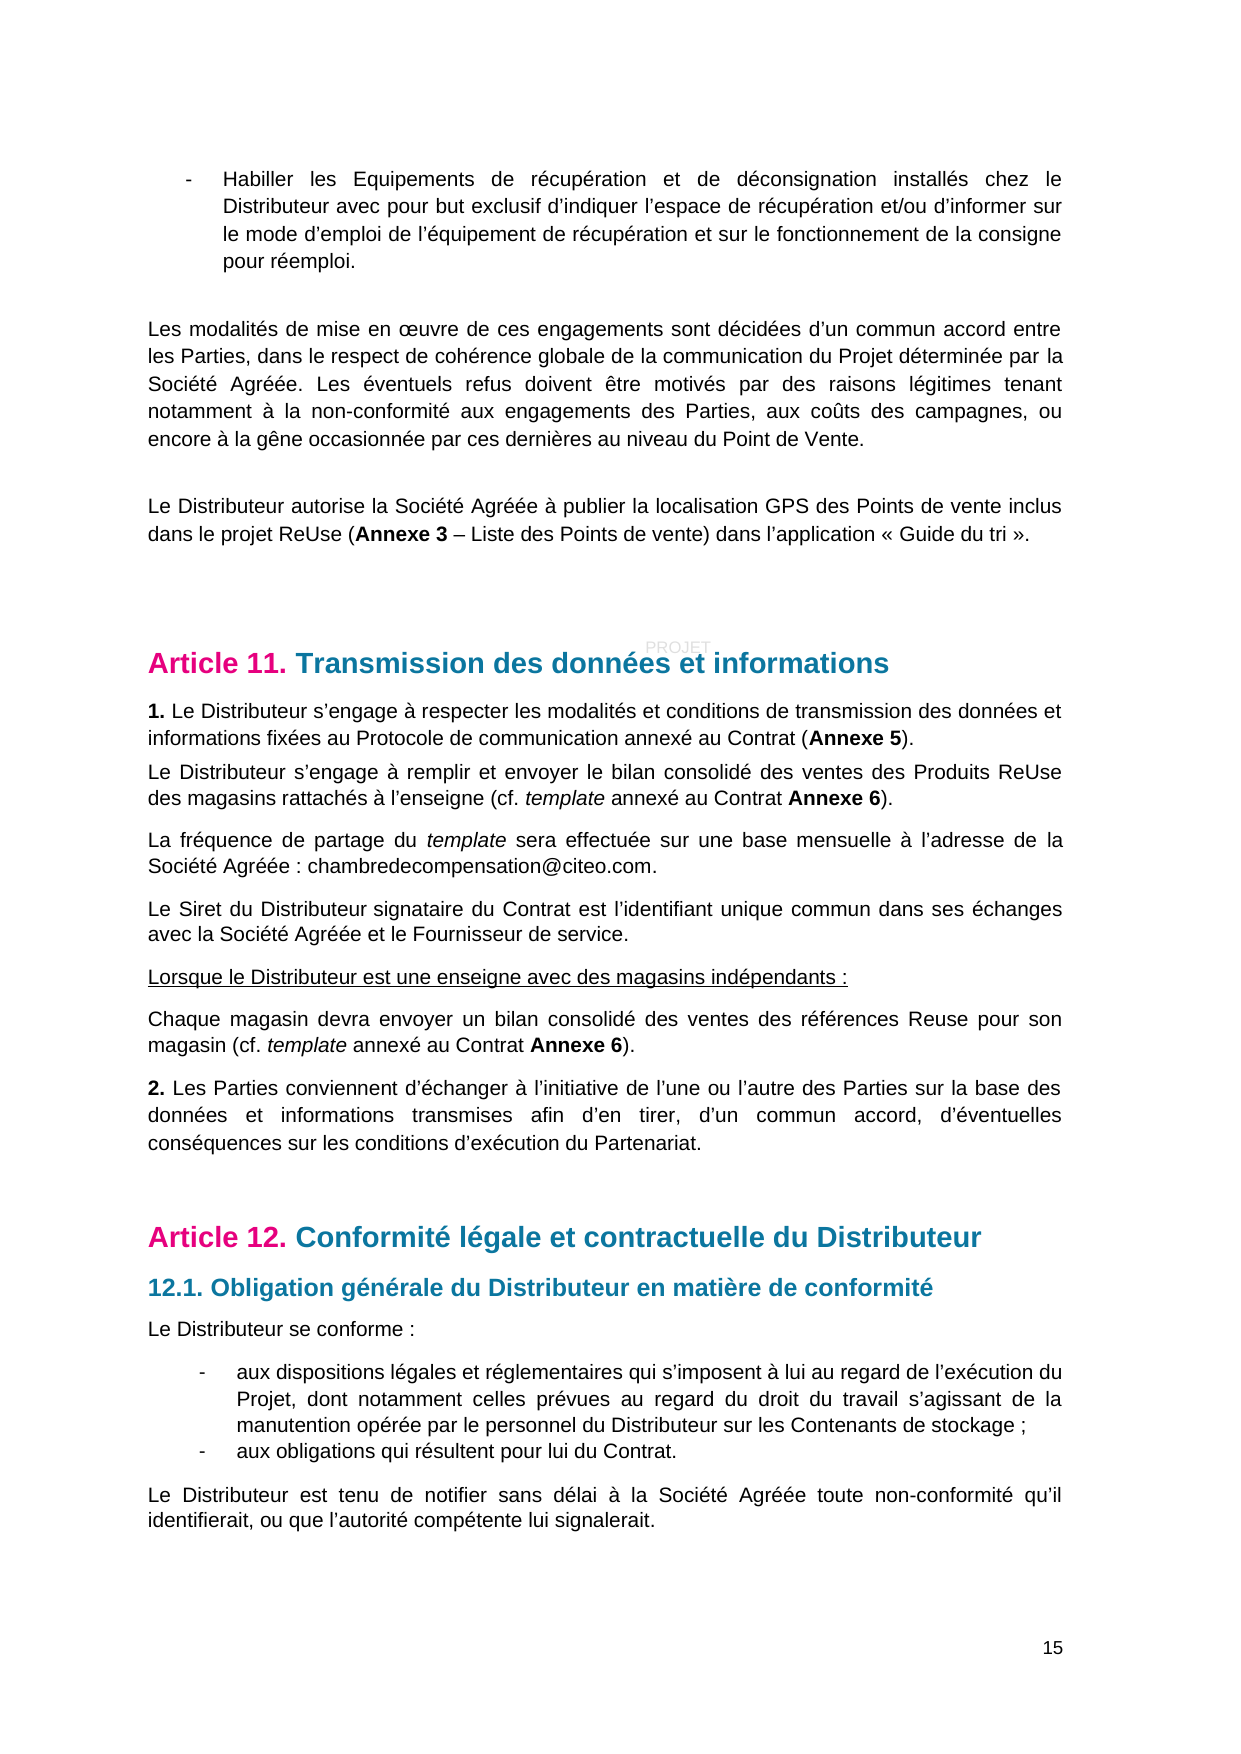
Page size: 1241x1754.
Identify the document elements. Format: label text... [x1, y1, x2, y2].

list aux dispositions légales et réglementaires qui s’imposent à lui au regard de l’exécution du Projet, dont notamment celles prévues au regard du droit du travail s’agissant de la manutention opérée par le personnel du Distributeur sur les Contenants de stockage ; [199, 1359, 1063, 1436]
text Les modalités de mise en œuvre de ces engagements sont décidées d’un commun accord entre les Parties, dans le respect de cohérence globale de la communication du Projet déterminée par la Société Agréée. Les éventuels refus doivent être motivés par des raisons légitimes tenant notamment à la non-conformité aux engagements des Parties, aux coûts des campagnes, ou encore à la gêne occasionnée par ces dernières au niveau du Point de Vente. [148, 317, 1063, 451]
text Le Distributeur est tenu de notifier sans délai à la Société Agréée toute non-conformité qu’il identifierait, ou que l’autorité compétente lui signalerait. [148, 1482, 1063, 1532]
text Lorsque le Distributeur est une enseigne avec des magasins indépendants : [148, 965, 1063, 989]
text Transmission des données et informations [148, 646, 1063, 679]
text Le Distributeur s’engage à remplir et envoyer le bilan consolidé des ventes des Produits ReUse des magasins rattachés à l’enseigne (cf. template annexé au Contrat Annexe 6). [148, 760, 1063, 809]
text Le Distributeur se conforme : [148, 1317, 1063, 1341]
text La fréquence de partage du template sera effectuée sur une base mensuelle à l’adresse de la Société Agréée : chambredecompensation@citeo.com. [148, 828, 1063, 878]
text 1. Le Distributeur s’engage à respecter les modalités et conditions de transmission des données et informations fixées au Protocole de communication annexé au Contrat (Annexe 5). [148, 698, 1063, 750]
text Conformité légale et contractuelle du Distributeur [148, 1221, 1063, 1254]
list 2. Les Parties conviennent d’échanger à l’initiative de l’une ou l’autre des Parties sur la base des données et informations transmises afin d’en tirer, d’un commun accord, d’éventuelles conséquences sur les conditions d’exécution du Partenariat. [148, 1076, 1063, 1154]
text Obligation générale du Distributeur en matière de conformité [148, 1273, 1063, 1302]
list aux obligations qui résultent pour lui du Contrat. [199, 1438, 1063, 1464]
text Chaque magasin devra envoyer un bilan consolidé des ventes des références Reuse pour son magasin (cf. template annexé au Contrat Annexe 6). [148, 1007, 1063, 1057]
list Habiller les Equipements de récupération et de déconsignation installés chez le Distributeur avec pour but exclusif d’indiquer l’espace de récupération et/ou d’informer sur le mode d’emploi de l’équipement de récupération et sur le fonctionnement de la consigne pour réemploi. [185, 167, 1063, 273]
text Le Distributeur autorise la Société Agréée à publier la localisation GPS des Points de vente inclus dans le projet ReUse (Annexe 3 – Liste des Points de vente) dans l’application « Guide du tri ». [148, 494, 1063, 546]
text Le Siret du Distributeur signataire du Contrat est l’identifiant unique commun dans ses échanges avec la Société Agréée et le Fournisseur de service. [148, 896, 1063, 946]
